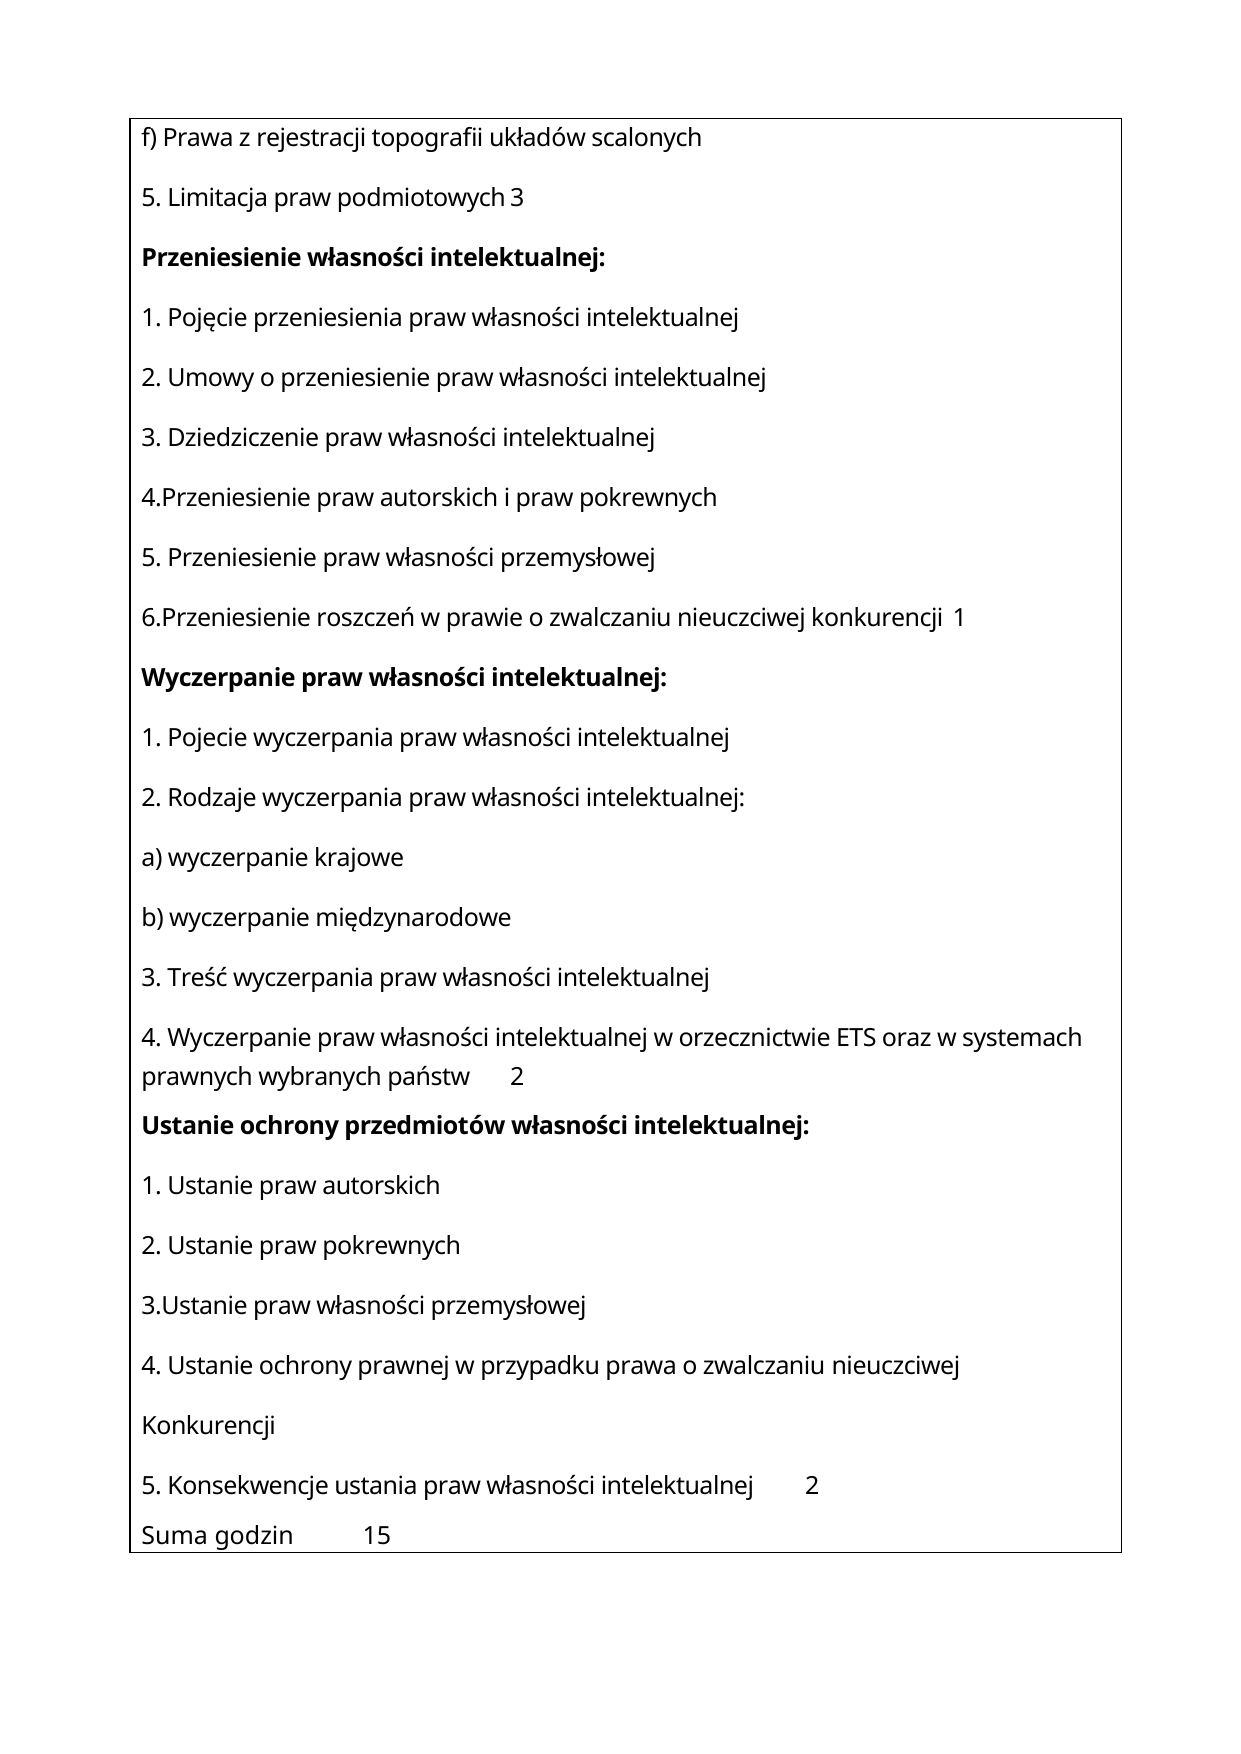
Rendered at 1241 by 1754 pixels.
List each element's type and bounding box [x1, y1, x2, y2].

table_cell [131, 119, 1121, 1552]
